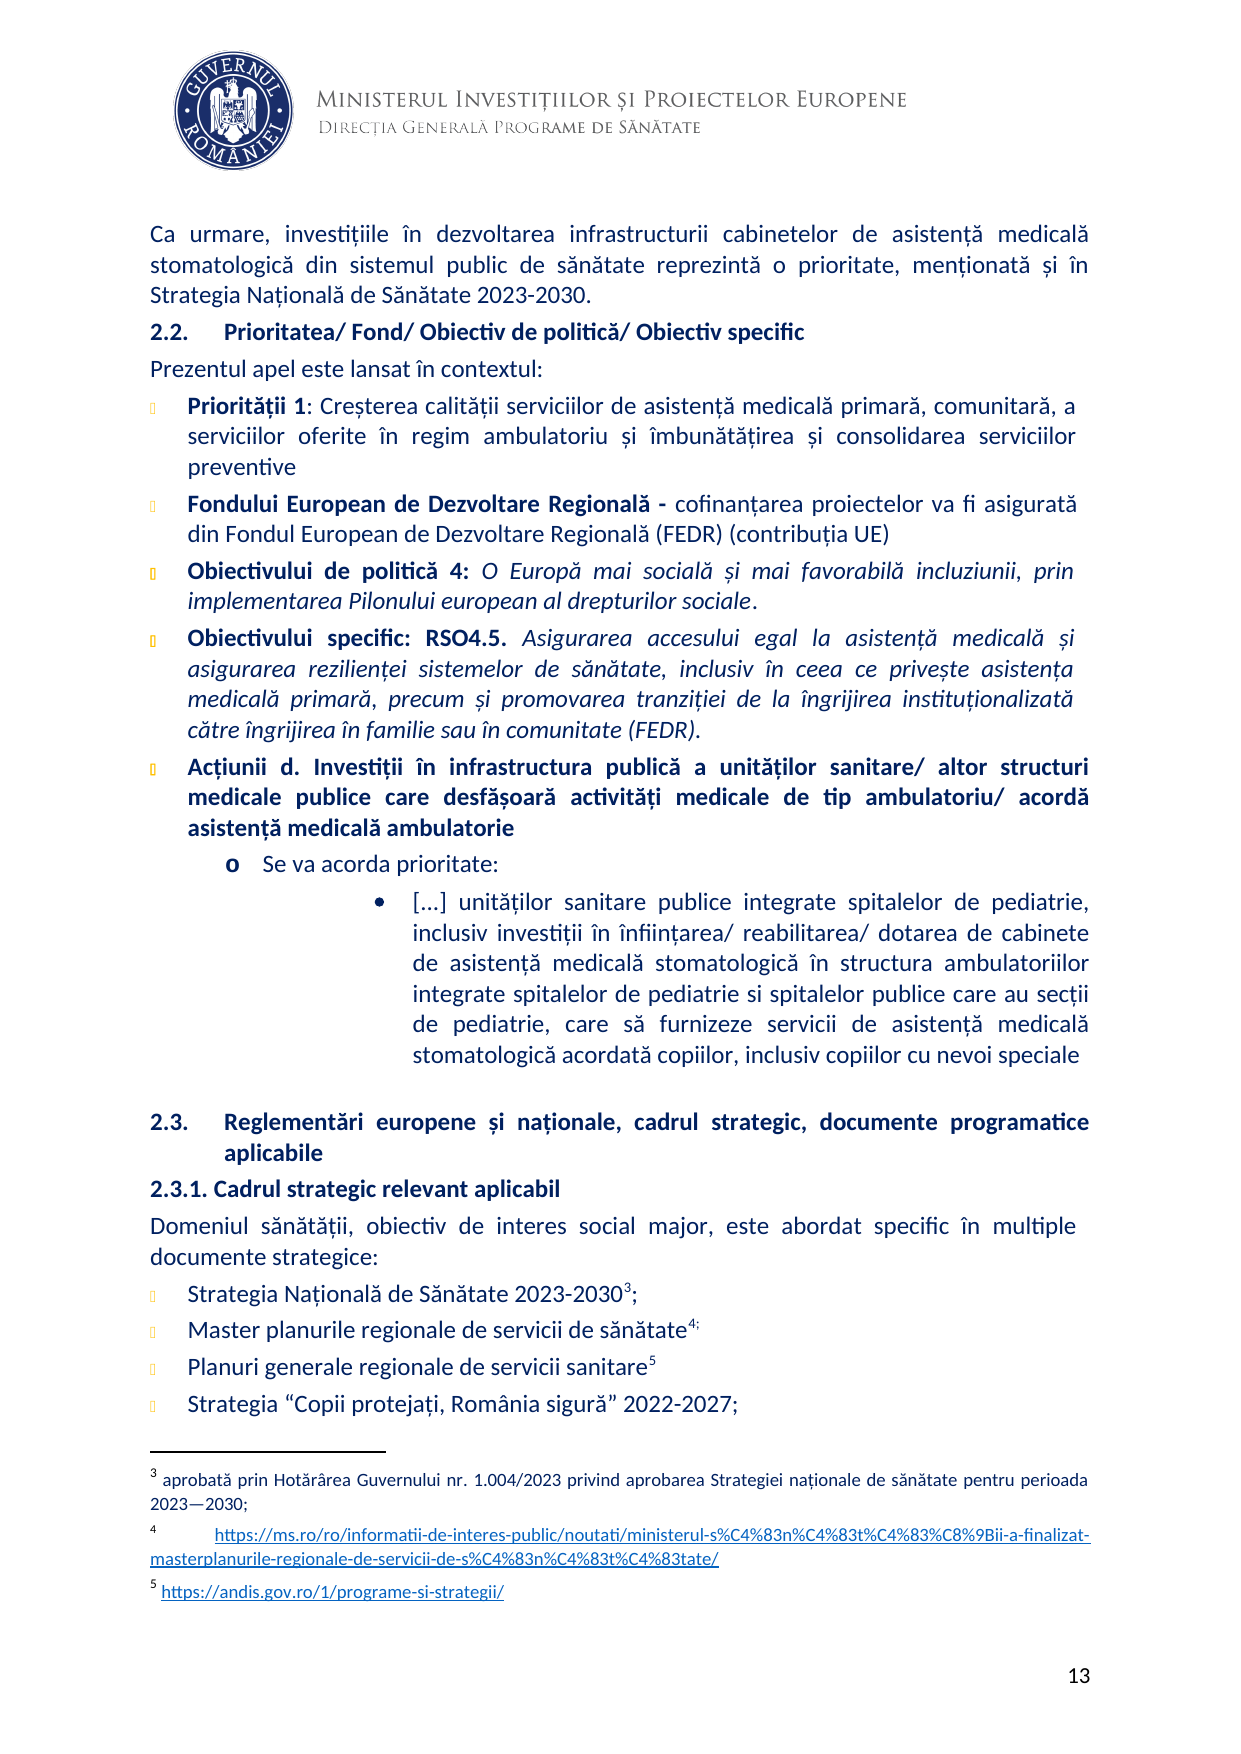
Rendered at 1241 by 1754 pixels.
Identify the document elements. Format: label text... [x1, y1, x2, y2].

list Master planurile regionale de servicii de sănătate; [150, 1314, 1090, 1345]
list Acțiunii d. Investiții în infrastructura publică a unităților sanitare/ altor structuri medicale publice care desfășoară activități medicale de tip ambulatoriu/ acordă asistență medicală ambulatorie [150, 751, 1090, 842]
list [...] unităților sanitare publice integrate spitalelor de pediatrie, inclusiv investiții în înființarea/ reabilitarea/ dotarea de cabinete de asistență medicală stomatologică în structura ambulatoriilor integrate spitalelor de pediatrie si spitalelor publice care au secții de pediatrie, care să furnizeze servicii de asistență medicală stomatologică acordată copiilor, inclusiv copiilor cu nevoi speciale [375, 886, 1090, 1069]
list Fondului European de Dezvoltare Regională - cofinanțarea proiectelor va fi asigurată din Fondul European de Dezvoltare Regională (FEDR) (contribuția UE) [150, 488, 1078, 549]
list Planuri generale regionale de servicii sanitare [150, 1351, 1090, 1382]
text 2.3.1. Cadrul strategic relevant aplicabil [150, 1174, 1090, 1204]
text Prezentul apel este lansat în contextul: [150, 353, 1078, 384]
text Ca urmare, investițiile în dezvoltarea infrastructurii cabinetelor de asistență medicală stomatologică din sistemul public de sănătate reprezintă o prioritate, menționată și în Strategia Națională de Sănătate 2023-2030. [150, 218, 1090, 310]
list Strategia “Copii protejați, România sigură” 2022-2027; [150, 1388, 1090, 1418]
list Prioritatea/ Fond/ Obiectiv de politică/ Obiectiv specific [150, 316, 1090, 347]
list Reglementări europene și naționale, cadrul strategic, documente programatice aplicabile [150, 1106, 1090, 1167]
list Strategia Națională de Sănătate 2023-2030; [150, 1278, 1090, 1308]
list Priorității 1: Creșterea calității serviciilor de asistență medicală primară, comunitară, a serviciilor oferite în regim ambulatoriu și îmbunătățirea și consolidarea serviciilor preventive [150, 390, 1078, 481]
list Obiectivului de politică 4: O Europă mai socială și mai favorabilă incluziunii, prin implementarea Pilonului european al drepturilor sociale. [150, 555, 1078, 616]
picture [150, 29, 928, 191]
text Domeniul sănătății, obiectiv de interes social major, este abordat specific în multiple documente strategice: [150, 1210, 1078, 1271]
list Obiectivului specific: RSO4.5. Asigurarea accesului egal la asistență medicală și asigurarea rezilienței sistemelor de sănătate, inclusiv în ceea ce privește asistența medicală primară, precum și promovarea tranziției de la îngrijirea instituționalizată către îngrijirea în familie sau în comunitate (FEDR). [150, 622, 1078, 744]
list Se va acorda prioritate: [225, 848, 1090, 880]
